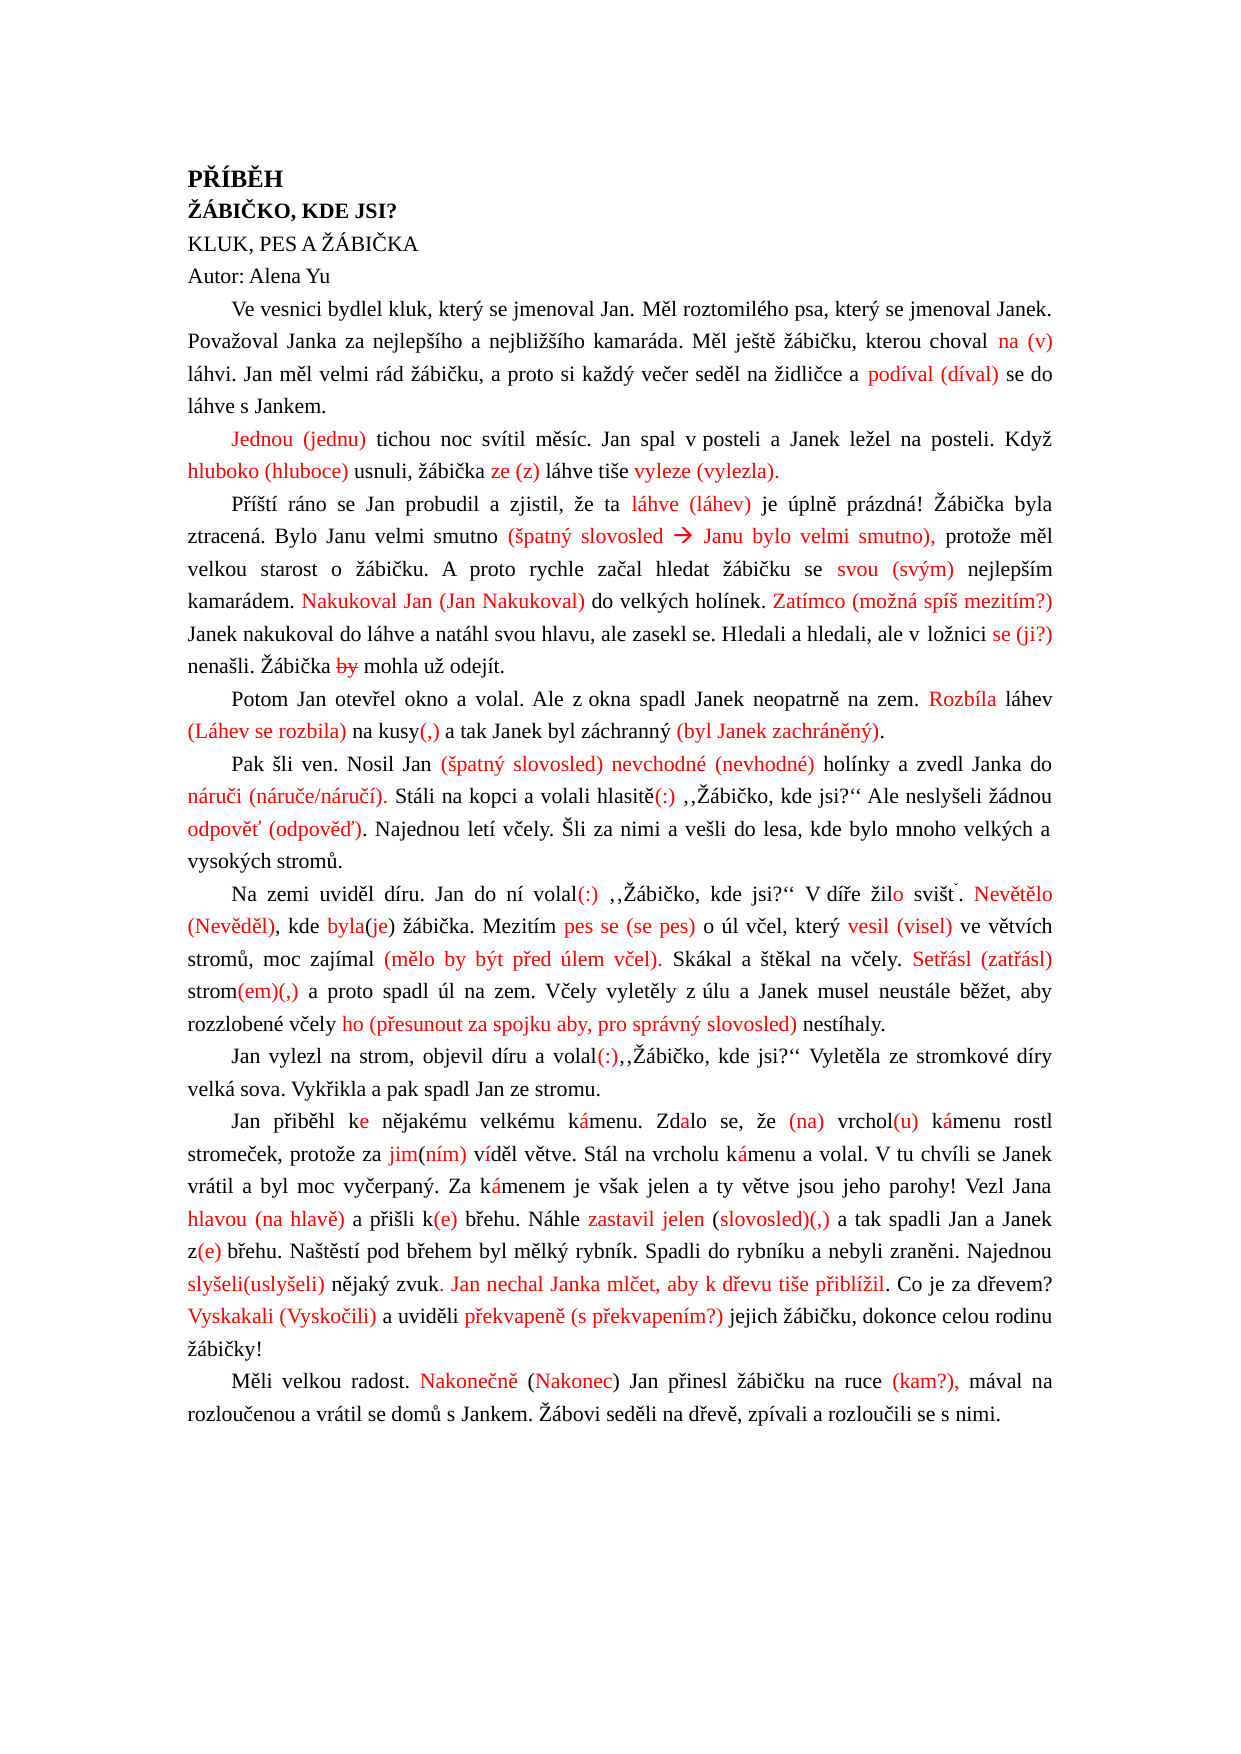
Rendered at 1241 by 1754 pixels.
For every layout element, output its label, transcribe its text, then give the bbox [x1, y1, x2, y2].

text Měli velkou radost. Nakonečně (Nakonec) Jan přinesl žábičku na ruce (kam?), mával na rozloučenou a vrátil se domů s Jankem. Žábovi seděli na dřevě, zpívali a rozloučili se s nimi. [187, 1364, 1053, 1429]
text KLUK, PES A ŽÁBIČKA [187, 227, 1053, 259]
text Jan přiběhl ke nějakému velkému kámenu. Zdalo se, že (na) vrchol(u) kámenu rostl stromeček, protože za jim(ním) víděl větve. Stál na vrcholu kámenu a volal. V tu chvíli se Janek vrátil a byl moc vyčerpaný. Za kámenem je však jelen a ty větve jsou jeho parohy! Vezl Jana hlavou (na hlavě) a přišli k(e) břehu. Náhle zastavil jelen (slovosled)(,) a tak spadli Jan a Janek z(e) břehu. Naštěstí pod břehem byl mělký rybník. Spadli do rybníku a nebyli zraněni. Najednou slyšeli(uslyšeli) nějaký zvuk. Jan nechal Janka mlčet, aby k dřevu tiše přiblížil. Co je za dřevem? Vyskakali (Vyskočili) a uviděli překvapeně (s překvapením?) jejich žábičku, dokonce celou rodinu žábičky! [187, 1104, 1053, 1364]
text Ve vesnici bydlel kluk, který se jmenoval Jan. Měl roztomilého psa, který se jmenoval Janek. Považoval Janka za nejlepšího a nejbližšího kamaráda. Měl ještě žábičku, kterou choval na (v) láhvi. Jan měl velmi rád žábičku, a proto si každý večer seděl na židličce a podíval (díval) se do láhve s Jankem. [187, 292, 1053, 422]
text Autor: Alena Yu [187, 259, 1053, 292]
text ŽÁBIČKO, KDE JSI? [187, 194, 1053, 227]
text Pak šli ven. Nosil Jan (špatný slovosled) nevchodné (nevhodné) holínky a zvedl Janka do náruči (náruče/náručí). Stáli na kopci a volali hlasitě(:) ‚‚Žábičko, kde jsi?‘‘ Ale neslyšeli žádnou odpověť (odpověď). Najednou letí včely. Šli za nimi a vešli do lesa, kde bylo mnoho velkých a vysokých stromů. [187, 747, 1053, 877]
text Na zemi uviděl díru. Jan do ní volal(:) ‚‚Žábičko, kde jsi?‘‘ V díře žilo svištˇ. Nevětělo (Nevěděl), kde byla(je) žábička. Mezitím pes se (se pes) o úl včel, který vesil (visel) ve větvích stromů, moc zajímal (mělo by být před úlem včel). Skákal a štěkal na včely. Setřásl (zatřásl) strom(em)(,) a proto spadl úl na zem. Včely vyletěly z úlu a Janek musel neustále běžet, aby rozzlobené včely ho (přesunout za spojku aby, pro správný slovosled) nestíhaly. [187, 877, 1053, 1039]
text PŘÍBĚH [187, 162, 1053, 194]
text Jan vylezl na strom, objevil díru a volal(:)‚‚Žábičko, kde jsi?‘‘ Vyletěla ze stromkové díry velká sova. Vykřikla a pak spadl Jan ze stromu. [187, 1039, 1053, 1104]
text Jednou (jednu) tichou noc svítil měsíc. Jan spal v posteli a Janek ležel na posteli. Když hluboko (hluboce) usnuli, žábička ze (z) láhve tiše vyleze (vylezla). [187, 422, 1053, 487]
text Potom Jan otevřel okno a volal. Ale z okna spadl Janek neopatrně na zem. Rozbíla láhev (Láhev se rozbila) na kusy(,) a tak Janek byl záchranný (byl Janek zachráněný). [187, 682, 1053, 747]
text Příští ráno se Jan probudil a zjistil, že ta láhve (láhev) je úplně prázdná! Žábička byla ztracená. Bylo Janu velmi smutno (špatný slovosled Janu bylo velmi smutno), protože měl velkou starost o žábičku. A proto rychle začal hledat žábičku se svou (svým) nejlepším kamarádem. Nakukoval Jan (Jan Nakukoval) do velkých holínek. Zatímco (možná spíš mezitím?) Janek nakukoval do láhve a natáhl svou hlavu, ale zasekl se. Hledali a hledali, ale v ložnici se (ji?) nenašli. Žábička by mohla už odejít. [187, 487, 1053, 682]
